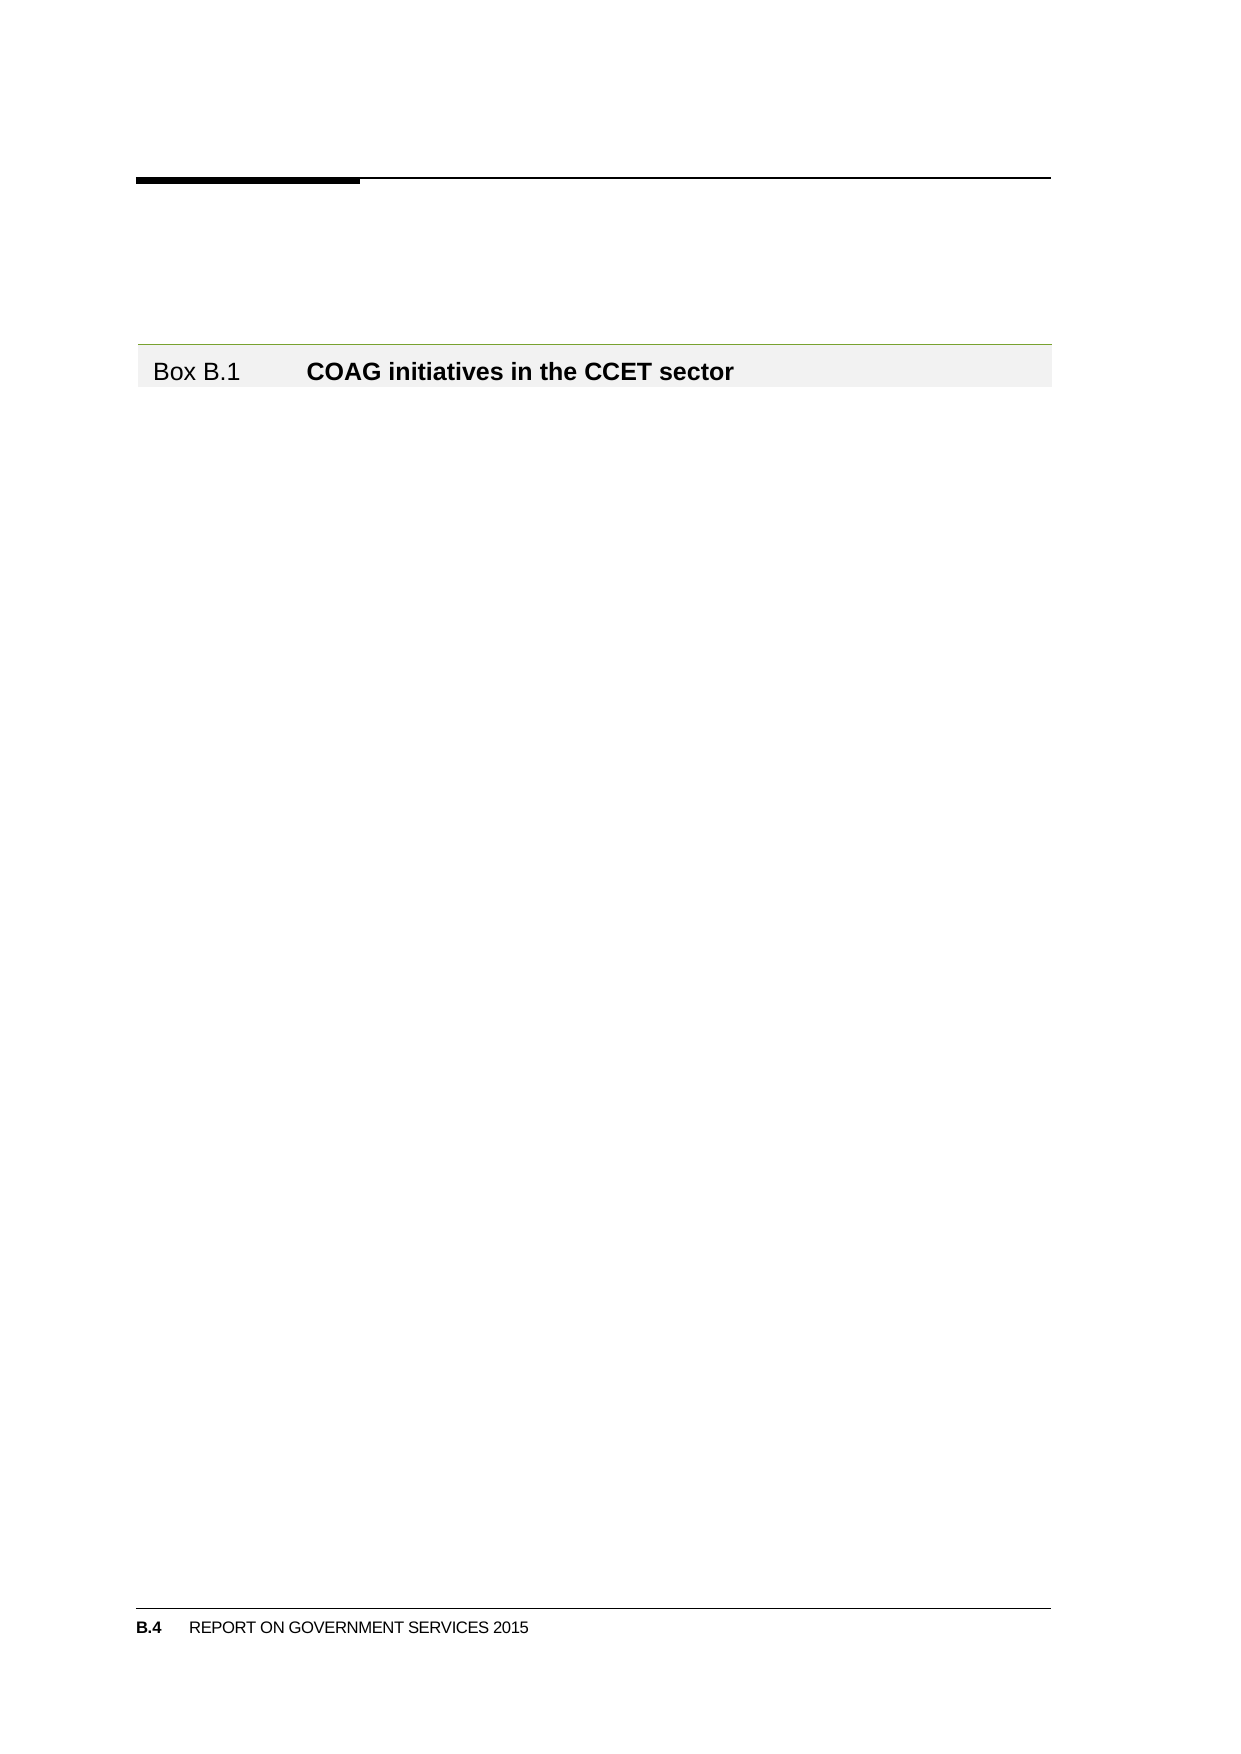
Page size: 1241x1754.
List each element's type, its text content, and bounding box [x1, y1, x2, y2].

table_header Box B.1 COAG initiatives in the CCET sector [138, 345, 1052, 387]
